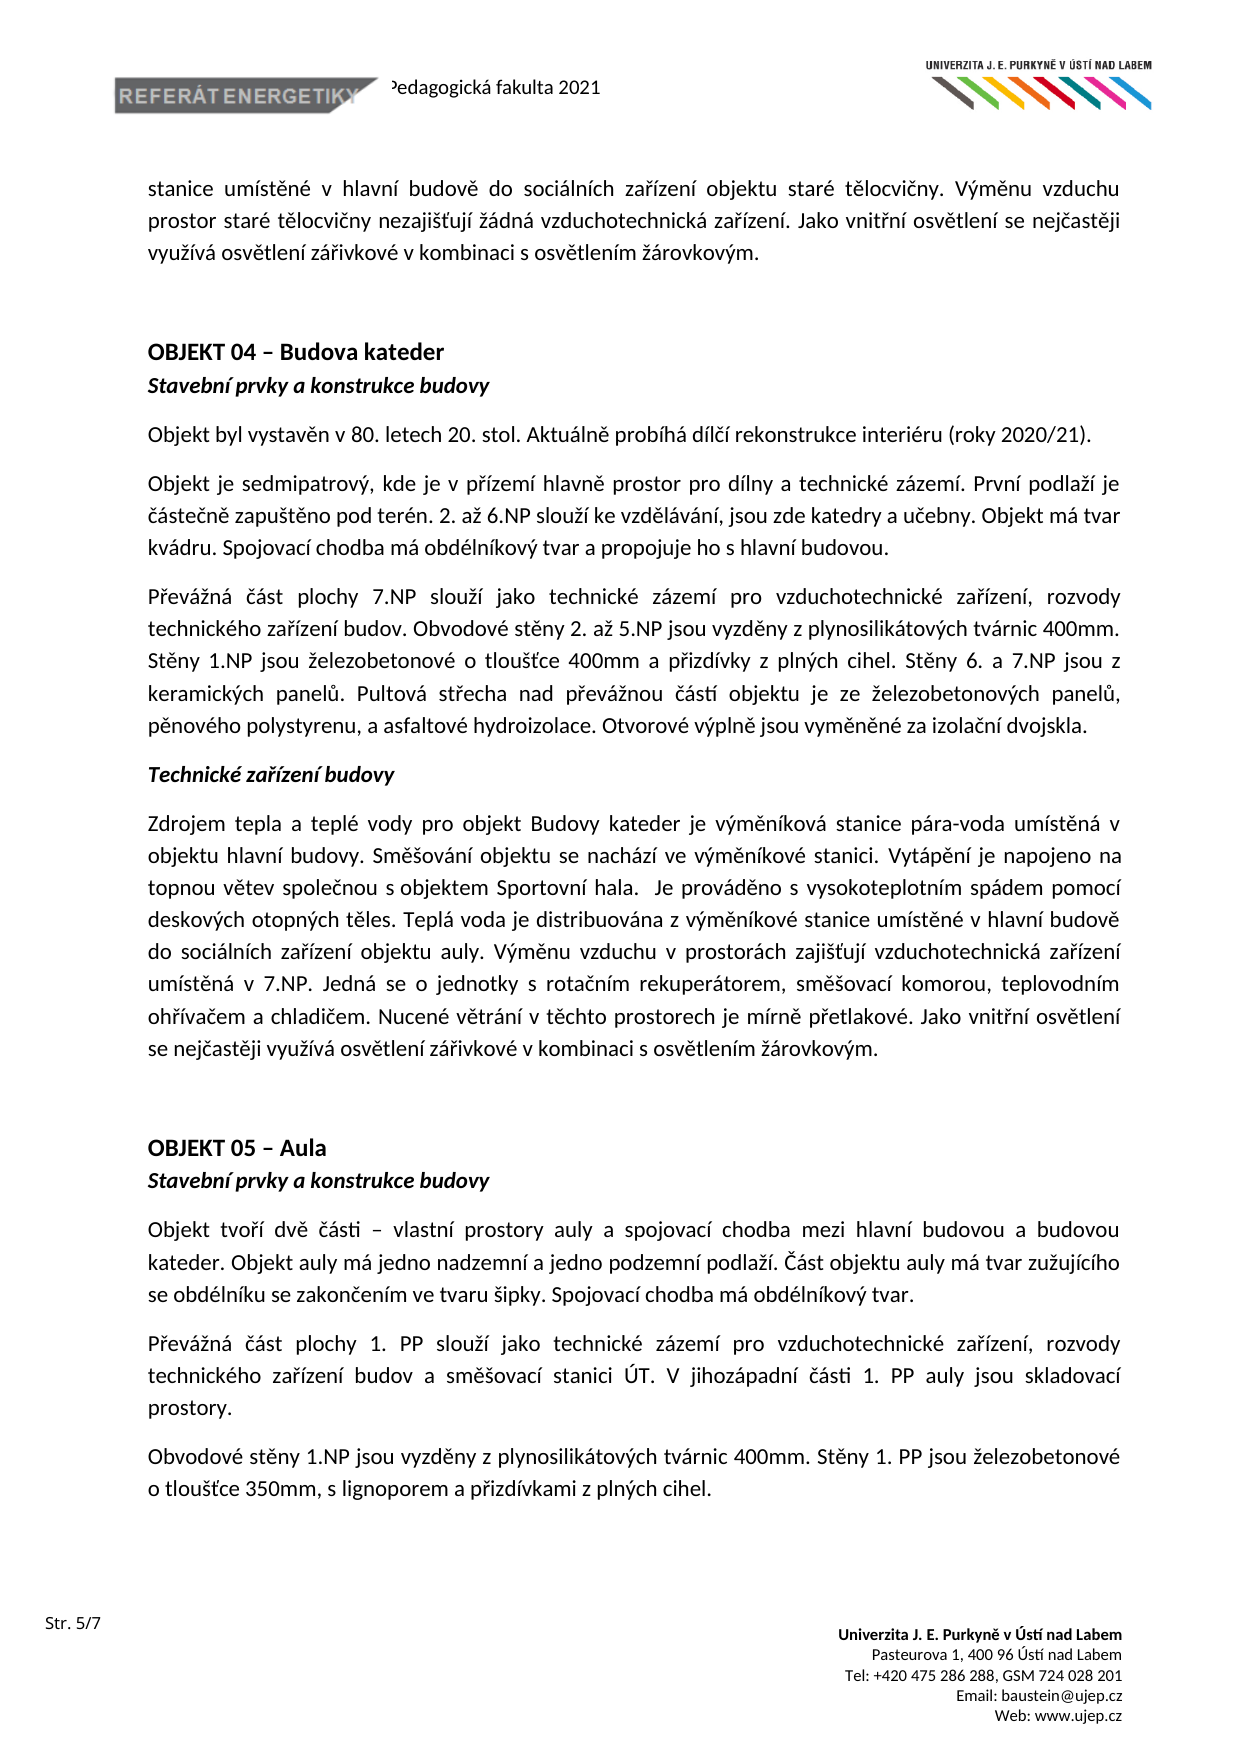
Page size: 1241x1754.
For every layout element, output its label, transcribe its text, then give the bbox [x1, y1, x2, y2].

text Převážná část plochy 7.NP slouží jako technické zázemí pro vzduchotechnické zařízení, rozvody technického zařízení budov. Obvodové stěny 2. až 5.NP jsou vyzděny z plynosilikátových tvárnic 400mm. Stěny 1.NP jsou železobetonové o tloušťce 400mm a přizdívky z plných cihel. Stěny 6. a 7.NP jsou z keramických panelů. Pultová střecha nad převážnou částí objektu je ze železobetonových panelů, pěnového polystyrenu, a asfaltové hydroizolace. Otvorové výplně jsou vyměněné za izolační dvojskla. [148, 582, 1122, 739]
subtitle OBJEKT 05 – Aula [148, 1132, 1122, 1162]
picture [98, 59, 392, 134]
subtitle OBJEKT 04 – Budova kateder [148, 336, 1122, 367]
text Převážná část plochy 1. PP slouží jako technické zázemí pro vzduchotechnické zařízení, rozvody technického zařízení budov a směšovací stanici ÚT. V jihozápadní části 1. PP auly jsou skladovací prostory. [148, 1329, 1122, 1421]
text Objekt byl vystavěn v 80. letech 20. stol. Aktuálně probíhá dílčí rekonstrukce interiéru (roky 2020/21). [148, 420, 1122, 448]
text Obvodové stěny 1.NP jsou vyzděny z plynosilikátových tvárnic 400mm. Stěny 1. PP jsou železobetonové o tloušťce 350mm, s lignoporem a přizdívkami z plných cihel. [148, 1442, 1122, 1502]
text Stavební prvky a konstrukce budovy [148, 371, 1122, 399]
text Stavební prvky a konstrukce budovy [148, 1167, 1122, 1195]
text Objekt tvoří dvě části – vlastní prostory auly a spojovací chodba mezi hlavní budovou a budovou kateder. Objekt auly má jedno nadzemní a jedno podzemní podlaží. Část objektu auly má tvar zužujícího se obdélníku se zakončením ve tvaru šipky. Spojovací chodba má obdélníkový tvar. [148, 1216, 1122, 1308]
text Zdrojem tepla a teplé vody pro objekt Budovy kateder je výměníková stanice pára-voda umístěná v objektu hlavní budovy. Směšování objektu se nachází ve výměníkové stanici. Vytápění je napojeno na topnou větev společnou s objektem Sportovní hala. Je prováděno s vysokoteplotním spádem pomocí deskových otopných těles. Teplá voda je distribuována z výměníkové stanice umístěné v hlavní budově do sociálních zařízení objektu auly. Výměnu vzduchu v prostorách zajišťují vzduchotechnická zařízení umístěná v 7.NP. Jedná se o jednotky s rotačním rekuperátorem, směšovací komorou, teplovodním ohřívačem a chladičem. Nucené větrání v těchto prostorech je mírně přetlakové. Jako vnitřní osvětlení se nejčastěji využívá osvětlení zářivkové v kombinaci s osvětlením žárovkovým. [148, 809, 1122, 1062]
picture [889, 44, 1190, 141]
text Objekt je sedmipatrový, kde je v přízemí hlavně prostor pro dílny a technické zázemí. První podlaží je částečně zapuštěno pod terén. 2. až 6.NP slouží ke vzdělávání, jsou zde katedry a učebny. Objekt má tvar kvádru. Spojovací chodba má obdélníkový tvar a propojuje ho s hlavní budovou. [148, 469, 1122, 561]
text Technické zařízení budovy [148, 760, 1122, 788]
